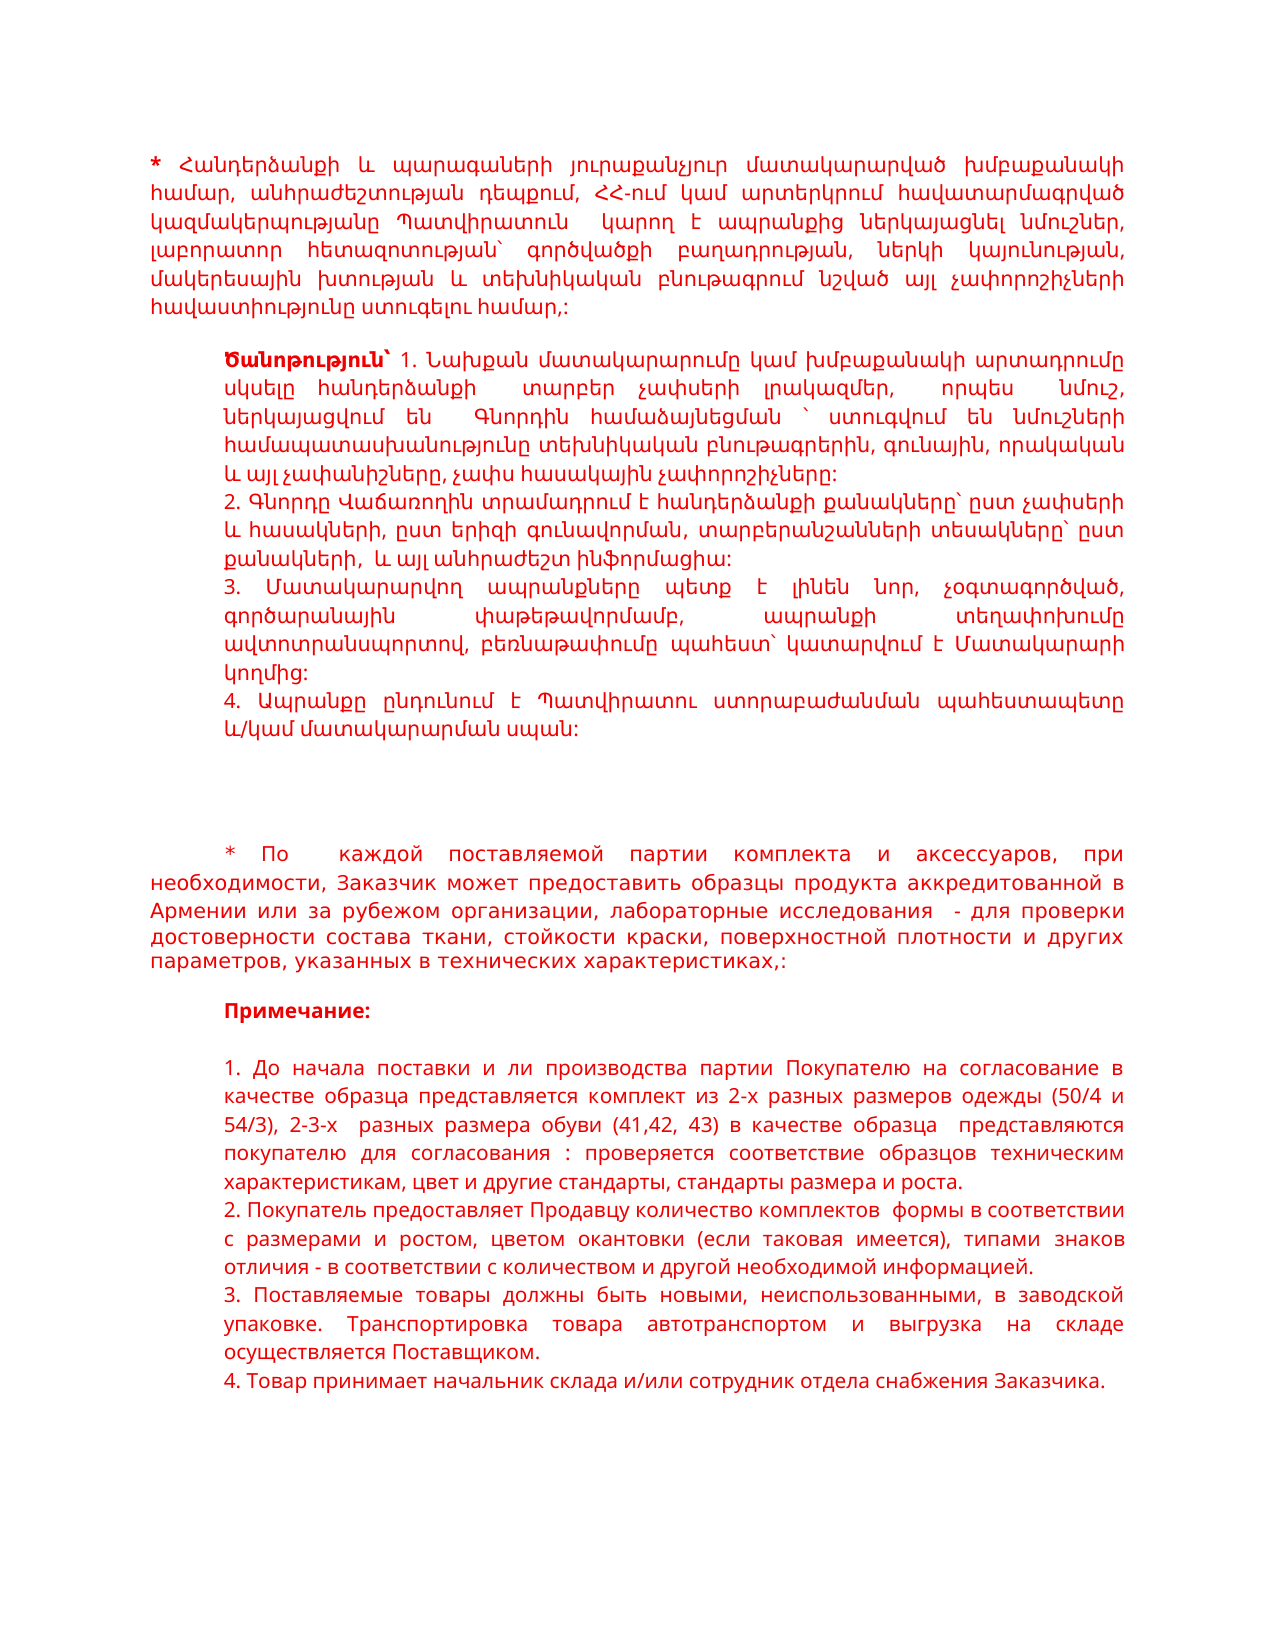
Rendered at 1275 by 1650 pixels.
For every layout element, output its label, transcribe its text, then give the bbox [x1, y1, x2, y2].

text 3. Մատակարարվող ապրանքները պետք է լինեն նոր, չօգտագործված, գործարանային փաթեթավորմամբ, ապրանքի տեղափոխումը ավտոտրանսպորտով, բեռնաթափումը պահեստ՝ կատարվում է Մատակարարի կողմից: [223, 572, 1125, 686]
text 2. Покупатель предоставляет Продавцу количество комплектов формы в соответствии с размерами и ростом, цветом окантовки (если таковая имеется), типами знаков отличия - в соответствии с количеством и другой необходимой информацией. [223, 1195, 1125, 1281]
text 1. До начала поставки и ли производства партии Покупателю на согласование в качестве образца представляется комплект из 2-х разных размеров одежды (50/4 и 54/3), 2-3-х разных размера обуви (41,42, 43) в качестве образца представляются покупателю для согласования : проверяется соответствие образцов техническим характеристикам, цвет и другие стандарты, стандарты размера и роста. [223, 1053, 1125, 1195]
text 4. Ապրանքը ընդունում է Պատվիրատու ստորաբաժանման պահեստապետը և/կամ մատակարարման սպան: [223, 686, 1125, 743]
text 4. Товар принимает начальник склада и/или сотрудник отдела снабжения Заказчика. [223, 1366, 1125, 1394]
text 2. Գնորդը Վաճառողին տրամադրում է հանդերձանքի քանակները՝ ըստ չափսերի և հասակների, ըստ երիզի գունավորման, տարբերանշանների տեսակները՝ ըստ քանակների, և այլ անհրաժեշտ ինֆորմացիա: [223, 487, 1125, 572]
text Ծանոթություն՝ 1. Նախքան մատակարարումը կամ խմբաքանակի արտադրումը սկսելը հանդերձանքի տարբեր չափսերի լրակազմեր, որպես նմուշ, ներկայացվում են Գնորդին համաձայնեցման ՝ ստուգվում են նմուշների համապատասխանությունը տեխնիկական բնութագրերին, գունային, որակական և այլ չափանիշները, չափս հասակային չափորոշիչները: [223, 345, 1125, 487]
text Примечание: [223, 996, 1125, 1024]
text * Հանդերձանքի և պարագաների յուրաքանչյուր մատակարարված խմբաքանակի համար, անհրաժեշտության դեպքում, ՀՀ-ում կամ արտերկրում հավատարմագրված կազմակերպությանը Պատվիրատուն կարող է ապրանքից ներկայացնել նմուշներ, լաբորատոր հետազոտության՝ գործվածքի բաղադրության, ներկի կայունության, մակերեսային խտության և տեխնիկական բնութագրում նշված այլ չափորոշիչների հավաստիությունը ստուգելու համար,: [150, 150, 1125, 321]
text 3. Поставляемые товары должны быть новыми, неиспользованными, в заводской упаковке. Транспортировка товара автотранспортом и выгрузка на складе осуществляется Поставщиком. [223, 1281, 1125, 1366]
text * По каждой поставляемой партии комплекта и аксессуаров, при необходимости, Заказчик может предоставить образцы продукта аккредитованной в Армении или за рубежом организации, лабораторные исследования - для проверки достоверности состава ткани, стойкости краски, поверхностной плотности и других параметров, указанных в технических характеристиках,: [150, 839, 1125, 973]
